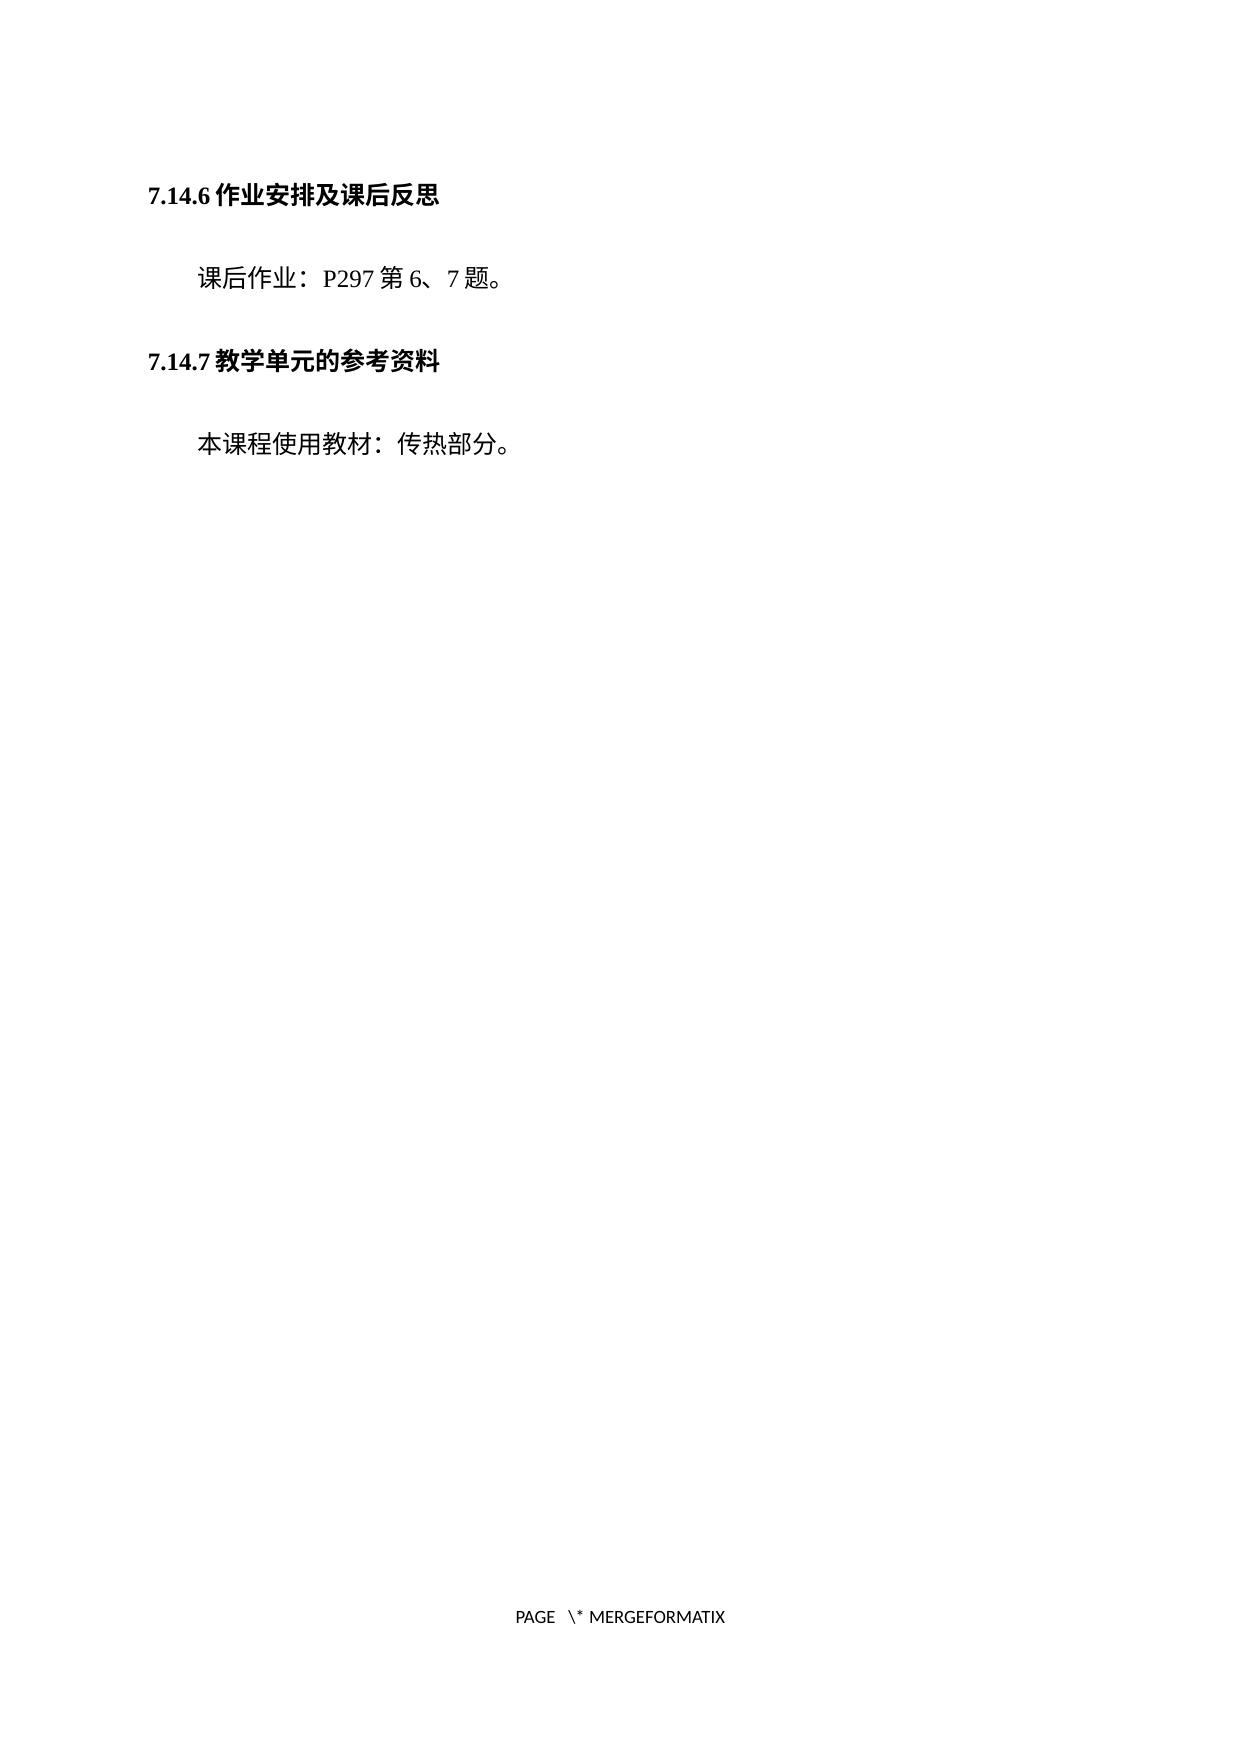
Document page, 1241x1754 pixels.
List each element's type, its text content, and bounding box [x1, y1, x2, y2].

subtitle 7.14.7教学单元的参考资料 [148, 327, 1092, 392]
text 课后作业：P297第6、7题。 [148, 244, 1092, 309]
subtitle 7.14.6作业安排及课后反思 [148, 161, 1092, 226]
text 本课程使用教材：传热部分。 [148, 411, 1092, 476]
